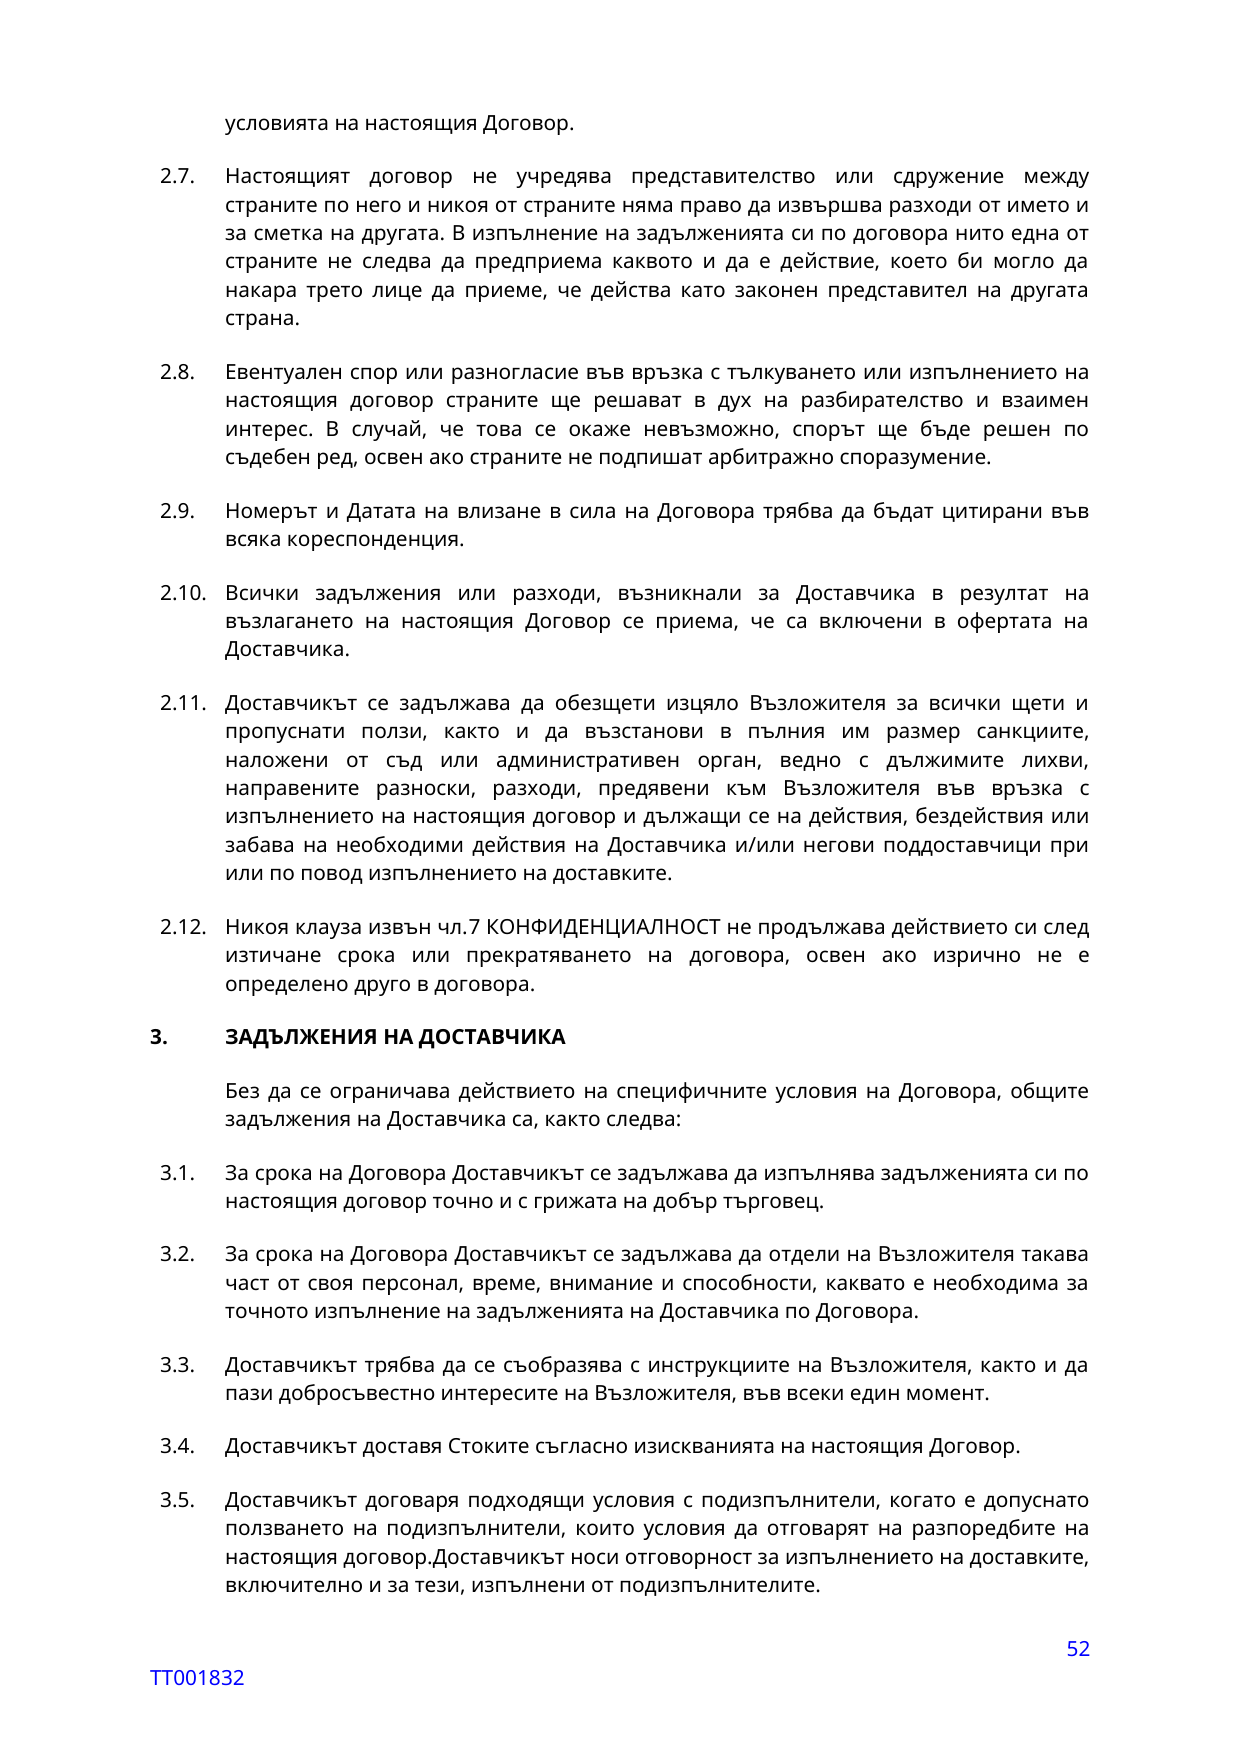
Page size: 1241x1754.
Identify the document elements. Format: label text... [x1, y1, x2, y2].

text Без да се ограничава действието на специфичните условия на Договора, общите задължения на Доставчика са, както следва: [225, 1076, 1090, 1133]
list ЗАДЪЛЖЕНИЯ НА ДОСТАВЧИКА [150, 1022, 1090, 1051]
list Номерът и Датата на влизане в сила на Договора трябва да бъдат цитирани във всяка кореспонденция. [160, 496, 1090, 553]
list Доставчикът доставя Стоките съгласно изискванията на настоящия Договор. [160, 1432, 1090, 1460]
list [160, 108, 1090, 136]
list За срока на Договора Доставчикът се задължава да изпълнява задълженията си по настоящия договор точно и с грижата на добър търговец. [160, 1158, 1090, 1214]
list Доставчикът се задължава да обезщети изцяло Възложителя за всички щети и пропуснати ползи, както и да възстанови в пълния им размер санкциите, наложени от съд или административен орган, ведно с дължимите лихви, направените разноски, разходи, предявени към Възложителя във връзка с изпълнението на настоящия договор и дължащи се на действия, бездействия или забава на необходими действия на Доставчика и/или негови поддоставчици при или по повод изпълнението на доставките. [160, 688, 1090, 887]
list За срока на Договора Доставчикът се задължава да отдели на Възложителя такава част от своя персонал, време, внимание и способности, каквато е необходима за точното изпълнение на задълженията на Доставчика по Договора. [160, 1239, 1090, 1325]
list Никоя клауза извън чл.7 КОНФИДЕНЦИАЛНОСТ не продължава действието си след изтичане срока или прекратяването на договора, освен ако изрично не е определено друго в договора. [160, 912, 1090, 997]
list Доставчикът трябва да се съобразява с инструкциите на Възложителя, както и да пази добросъвестно интересите на Възложителя, във всеки един момент. [160, 1350, 1090, 1407]
list Настоящият договор не учредява представителство или сдружение между страните по него и никоя от страните няма право да извършва разходи от името и за сметка на другата. В изпълнение на задълженията си по договора нито една от страните не следва да предприема каквото и да е действие, което би могло да накара трето лице да приеме, че действа като законен представител на другата страна. [160, 161, 1090, 332]
list Евентуален спор или разногласие във връзка с тълкуването или изпълнението на настоящия договор страните ще решават в дух на разбирателство и взаимен интерес. В случай, че това се окаже невъзможно, спорът ще бъде решен по съдебен ред, освен ако страните не подпишат арбитражно споразумение. [160, 357, 1090, 471]
list Доставчикът договаря подходящи условия с подизпълнители, когато е допуснато ползването на подизпълнители, които условия да отговарят на разпоредбите на настоящия договор.Доставчикът носи отговорност за изпълнението на доставките, включително и за тези, изпълнени от подизпълнителите. [160, 1485, 1090, 1599]
list Всички задължения или разходи, възникнали за Доставчика в резултат на възлагането на настоящия Договор се приема, че са включени в офертата на Доставчика. [160, 578, 1090, 663]
